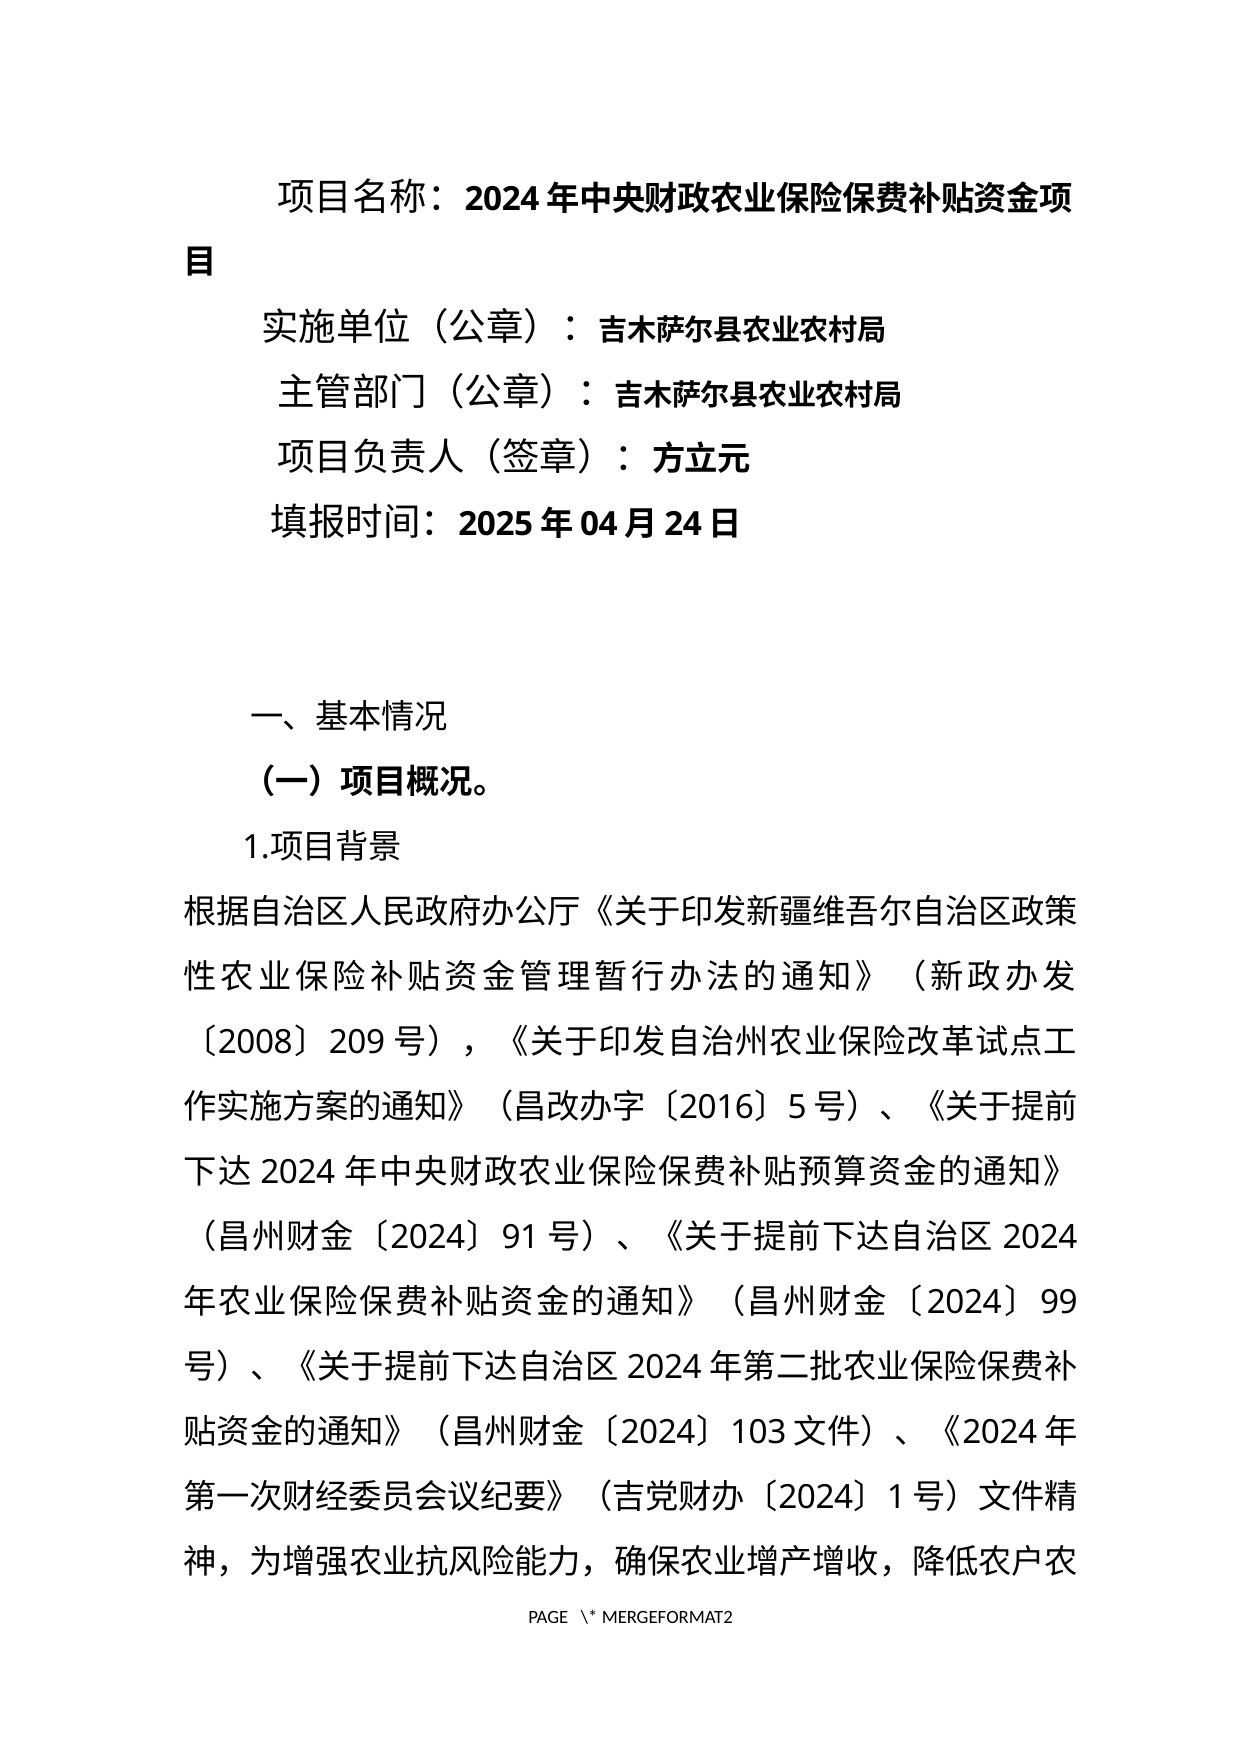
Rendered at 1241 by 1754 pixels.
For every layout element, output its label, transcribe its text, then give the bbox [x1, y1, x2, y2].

text 一、基本情况 [183, 682, 1078, 747]
text 项目名称：2024年中央财政农业保险保费补贴资金项目 [183, 162, 1078, 292]
text 填报时间：2025年04月24日 [211, 487, 1078, 552]
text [183, 812, 1078, 1592]
text 项目负责人（签章）：方立元 [183, 422, 1078, 487]
text （一）项目概况。 [183, 747, 1078, 812]
text 主管部门（公章）：吉木萨尔县农业农村局 [183, 357, 1078, 422]
text 实施单位（公章）：吉木萨尔县农业农村局 [183, 292, 1078, 357]
